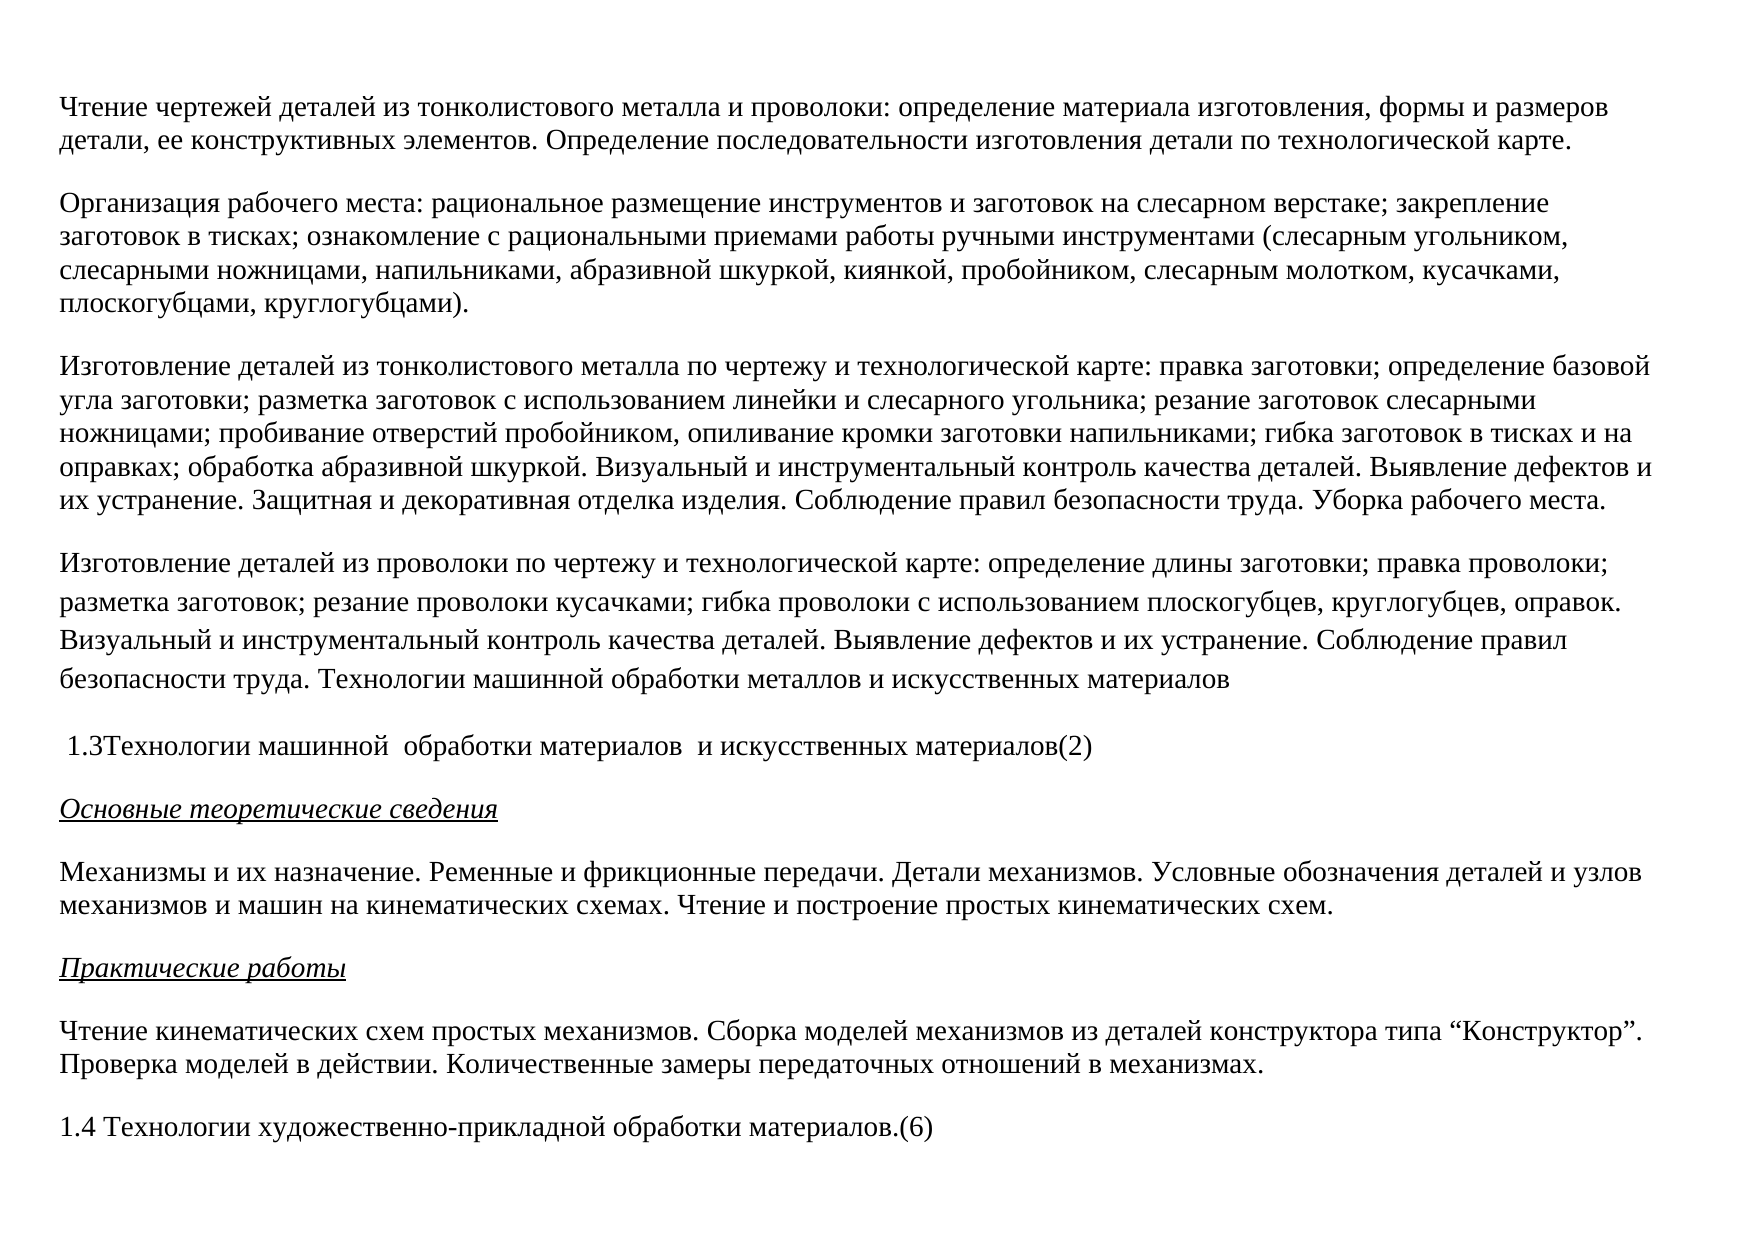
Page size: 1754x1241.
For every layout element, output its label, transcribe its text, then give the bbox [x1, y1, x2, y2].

text Чтение кинематических схем простых механизмов. Сборка моделей механизмов из деталей конструктора типа “Конструктор”. Проверка моделей в действии. Количественные замеры передаточных отношений в механизмах. [59, 1013, 1665, 1080]
text 1.3Технологии машинной обработки материалов и искусственных материалов(2) [59, 728, 1665, 762]
text Организация рабочего места: рациональное размещение инструментов и заготовок на слесарном верстаке; закрепление заготовок в тисках; ознакомление с рациональными приемами работы ручными инструментами (слесарным угольником, слесарными ножницами, напильниками, абразивной шкуркой, киянкой, пробойником, слесарным молотком, кусачками, плоскогубцами, круглогубцами). [59, 185, 1665, 319]
text Изготовление деталей из тонколистового металла по чертежу и технологической карте: правка заготовки; определение базовой угла заготовки; разметка заготовок с использованием линейки и слесарного угольника; резание заготовок слесарными ножницами; пробивание отверстий пробойником, опиливание кромки заготовки напильниками; гибка заготовок в тисках и на оправках; обработка абразивной шкуркой. Визуальный и инструментальный контроль качества деталей. Выявление дефектов и их устранение. Защитная и декоративная отделка изделия. Соблюдение правил безопасности труда. Уборка рабочего места. [59, 348, 1665, 516]
text Механизмы и их назначение. Ременные и фрикционные передачи. Детали механизмов. Условные обозначения деталей и узлов механизмов и машин на кинематических схемах. Чтение и построение простых кинематических схем. [59, 854, 1665, 921]
text Основные теоретические сведения [59, 791, 1665, 825]
text Изготовление деталей из проволоки по чертежу и технологической карте: определение длины заготовки; правка проволоки; разметка заготовок; резание проволоки кусачками; гибка проволоки с использованием плоскогубцев, круглогубцев, оправок. Визуальный и инструментальный контроль качества деталей. Выявление дефектов и их устранение. Соблюдение правил безопасности труда. Технологии машинной обработки металлов и искусственных материалов [59, 545, 1665, 694]
text Чтение чертежей деталей из тонколистового металла и проволоки: определение материала изготовления, формы и размеров детали, ее конструктивных элементов. Определение последовательности изготовления детали по технологической карте. [59, 89, 1665, 156]
text Практические работы [59, 950, 1665, 984]
text 1.4 Технологии художественно-прикладной обработки материалов.(6) [59, 1109, 1665, 1143]
